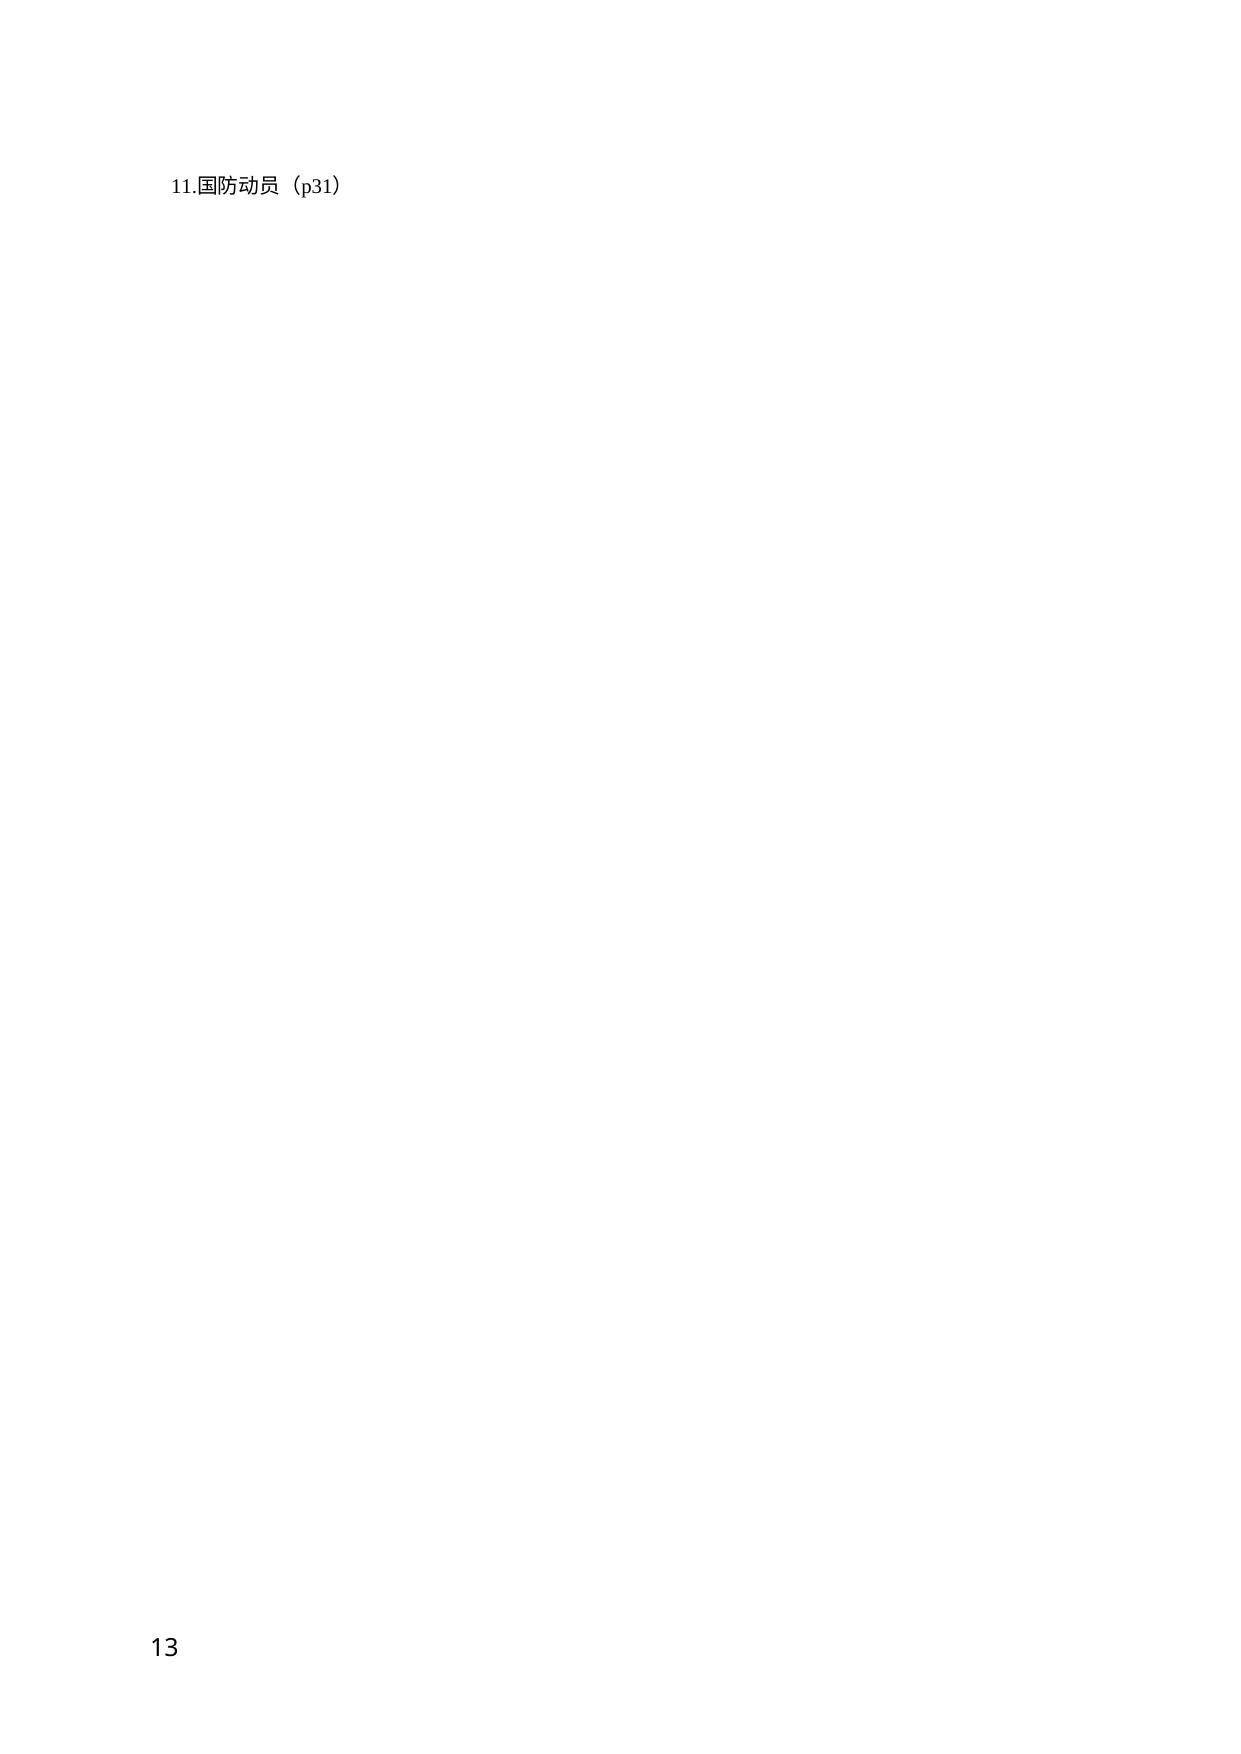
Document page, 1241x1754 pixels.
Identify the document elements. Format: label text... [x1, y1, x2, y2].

text 11.国防动员（p31） [150, 169, 1090, 199]
